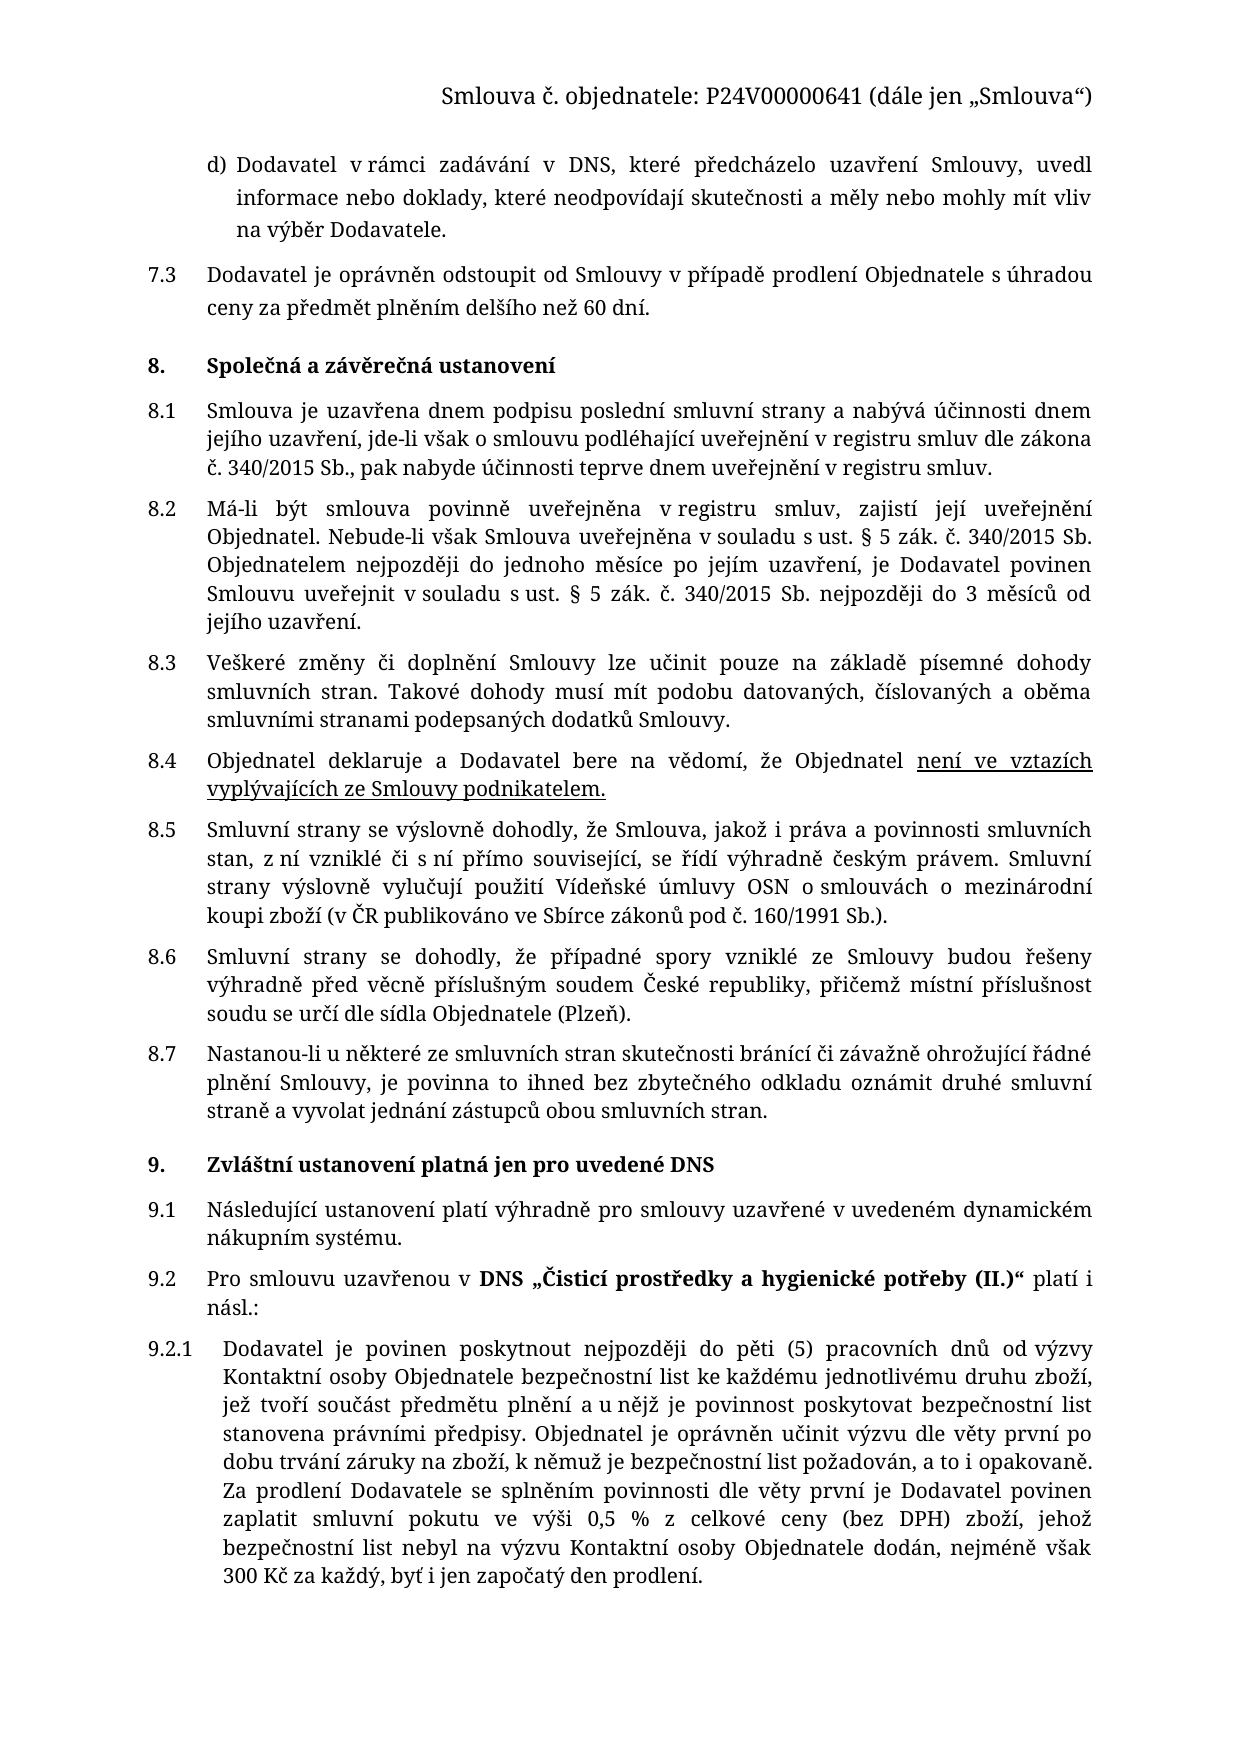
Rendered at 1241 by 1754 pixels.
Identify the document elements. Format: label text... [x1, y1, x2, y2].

list Dodavatel je oprávněn odstoupit od Smlouvy v případě prodlení Objednatele s úhradou ceny za předmět plněním delšího než 60 dní. [148, 261, 1093, 322]
list Veškeré změny či doplnění Smlouvy lze učinit pouze na základě písemné dohody smluvních stran. Takové dohody musí mít podobu datovaných, číslovaných a oběma smluvními stranami podepsaných dodatků Smlouvy. [148, 648, 1093, 734]
list Pro smlouvu uzavřenou v DNS „Čisticí prostředky a hygienické potřeby (II.)“ platí i násl.: [148, 1264, 1093, 1321]
list Společná a závěrečná ustanovení [148, 351, 1093, 379]
list Smluvní strany se dohodly, že případné spory vzniklé ze Smlouvy budou řešeny výhradně před věcně příslušným soudem České republiky, přičemž místní příslušnost soudu se určí dle sídla Objednatele (Plzeň). [148, 942, 1093, 1027]
list Smlouva je uzavřena dnem podpisu poslední smluvní strany a nabývá účinnosti dnem jejího uzavření, jde-li však o smlouvu podléhající uveřejnění v registru smluv dle zákona č. 340/2015 Sb., pak nabyde účinnosti teprve dnem uveřejnění v registru smluv. [148, 396, 1093, 481]
list Následující ustanovení platí výhradně pro smlouvy uzavřené v uvedeném dynamickém nákupním systému. [148, 1195, 1093, 1252]
list Nastanou-li u některé ze smluvních stran skutečnosti bránící či závažně ohrožující řádné plnění Smlouvy, je povinna to ihned bez zbytečného odkladu oznámit druhé smluvní straně a vyvolat jednání zástupců obou smluvních stran. [148, 1039, 1093, 1125]
list Smluvní strany se výslovně dohodly, že Smlouva, jakož i práva a povinnosti smluvních stan, z ní vzniklé či s ní přímo související, se řídí výhradně českým právem. Smluvní strany výslovně vylučují použití Vídeňské úmluvy OSN o smlouvách o mezinárodní koupi zboží (v ČR publikováno ve Sbírce zákonů pod č. 160/1991 Sb.). [148, 816, 1093, 929]
list Má-li být smlouva povinně uveřejněna v registru smluv, zajistí její uveřejnění Objednatel. Nebude-li však Smlouva uveřejněna v souladu s ust. § 5 zák. č. 340/2015 Sb. Objednatelem nejpozději do jednoho měsíce po jejím uzavření, je Dodavatel povinen Smlouvu uveřejnit v souladu s ust. § 5 zák. č. 340/2015 Sb. nejpozději do 3 měsíců od jejího uzavření. [148, 494, 1093, 636]
list Objednatel deklaruje a Dodavatel bere na vědomí, že Objednatel není ve vztazích vyplývajících ze Smlouvy podnikatelem. [148, 746, 1093, 803]
list Dodavatel v rámci zadávání v DNS, které předcházelo uzavření Smlouvy, uvedl informace nebo doklady, které neodpovídají skutečnosti a měly nebo mohly mít vliv na výběr Dodavatele. [207, 150, 1093, 244]
list Zvláštní ustanovení platná jen pro uvedené DNS [148, 1150, 1093, 1178]
list Dodavatel je povinen poskytnout nejpozději do pěti (5) pracovních dnů od výzvy Kontaktní osoby Objednatele bezpečnostní list ke každému jednotlivému druhu zboží, jež tvoří součást předmětu plnění a u nějž je povinnost poskytovat bezpečnostní list stanovena právními předpisy. Objednatel je oprávněn učinit výzvu dle věty první po dobu trvání záruky na zboží, k němuž je bezpečnostní list požadován, a to i opakovaně. Za prodlení Dodavatele se splněním povinnosti dle věty první je Dodavatel povinen zaplatit smluvní pokutu ve výši 0,5 % z celkové ceny (bez DPH) zboží, jehož bezpečnostní list nebyl na výzvu Kontaktní osoby Objednatele dodán, nejméně však 300 Kč za každý, byť i jen započatý den prodlení. [148, 1334, 1093, 1590]
